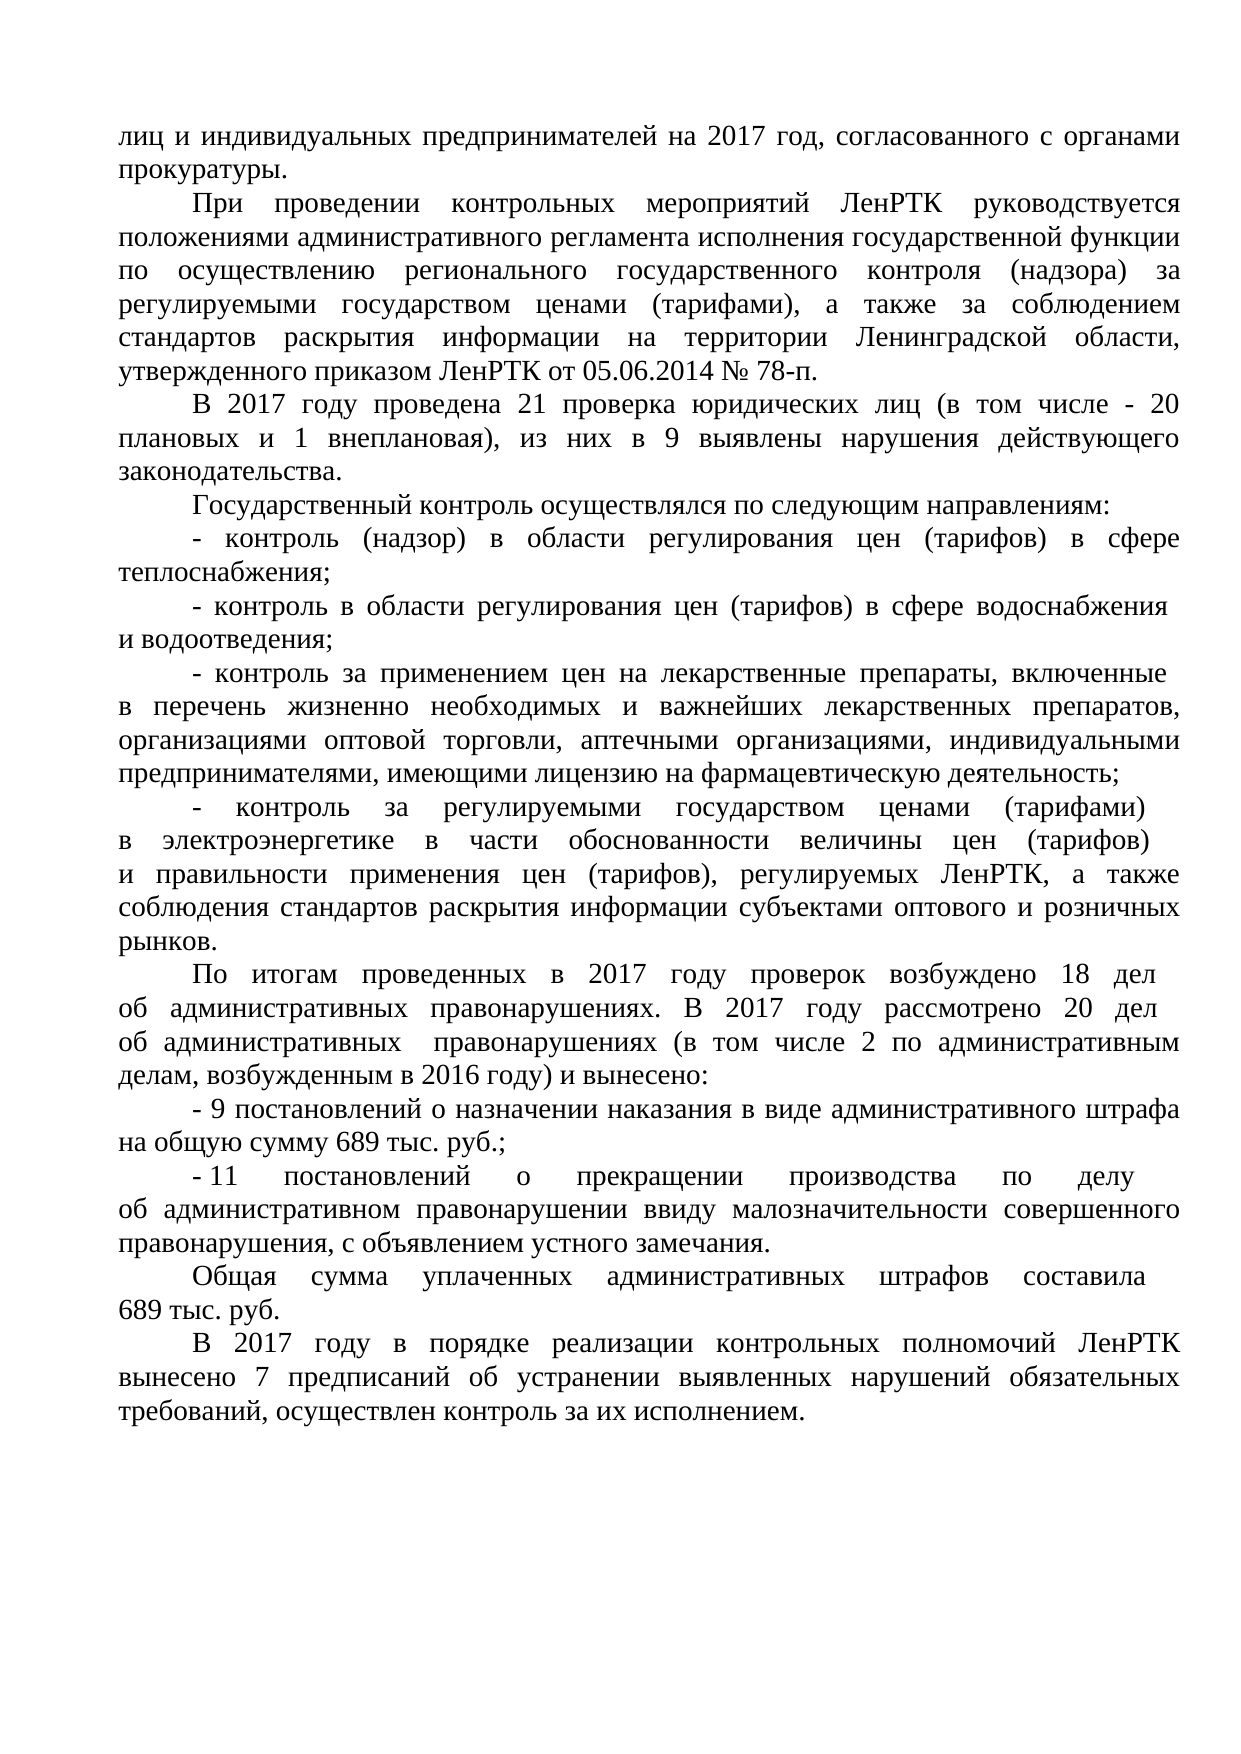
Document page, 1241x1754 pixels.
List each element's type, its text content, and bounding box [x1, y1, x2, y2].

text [118, 118, 1181, 185]
text Государственный контроль осуществлялся по следующим направлениям: [118, 487, 1181, 521]
text - контроль в области регулирования цен (тарифов) в сфере водоснабжения и водоотведения; [118, 588, 1181, 655]
text В 2017 году в порядке реализации контрольных полномочий ЛенРТК вынесено 7 предписаний об устранении выявленных нарушений обязательных требований, осуществлен контроль за их исполнением. [118, 1326, 1181, 1426]
text По итогам проведенных в 2017 году проверок возбуждено 18 дел об административных правонарушениях. В 2017 году рассмотрено 20 дел об административных правонарушениях (в том числе 2 по административным делам, возбужденным в 2016 году) и вынесено: [118, 957, 1181, 1091]
text При проведении контрольных мероприятий ЛенРТК руководствуется положениями административного регламента исполнения государственной функции по осуществлению регионального государственного контроля (надзора) за регулируемыми государством ценами (тарифами), а также за соблюдением стандартов раскрытия информации на территории Ленинградской области, утвержденного приказом ЛенРТК от 05.06.2014 № 78-п. [118, 185, 1181, 386]
text - контроль за регулируемыми государством ценами (тарифами) в электроэнергетике в части обоснованности величины цен (тарифов) и правильности применения цен (тарифов), регулируемых ЛенРТК, а также соблюдения стандартов раскрытия информации субъектами оптового и розничных рынков. [118, 789, 1181, 957]
text Общая сумма уплаченных административных штрафов составила 689 тыс. руб. [118, 1258, 1181, 1326]
text В 2017 году проведена 21 проверка юридических лиц (в том числе - 20 плановых и 1 внеплановая), из них в 9 выявлены нарушения действующего законодательства. [118, 386, 1181, 487]
text - контроль (надзор) в области регулирования цен (тарифов) в сфере теплоснабжения; [118, 521, 1181, 588]
text - 9 постановлений о назначении наказания в виде административного штрафа на общую сумму 689 тыс. руб.; [118, 1091, 1181, 1158]
text - контроль за применением цен на лекарственные препараты, включенные в перечень жизненно необходимых и важнейших лекарственных препаратов, организациями оптовой торговли, аптечными организациями, индивидуальными предпринимателями, имеющими лицензию на фармацевтическую деятельность; [118, 655, 1181, 789]
text - 11 постановлений о прекращении производства по делу об административном правонарушении ввиду малозначительности совершенного правонарушения, с объявлением устного замечания. [118, 1158, 1181, 1258]
